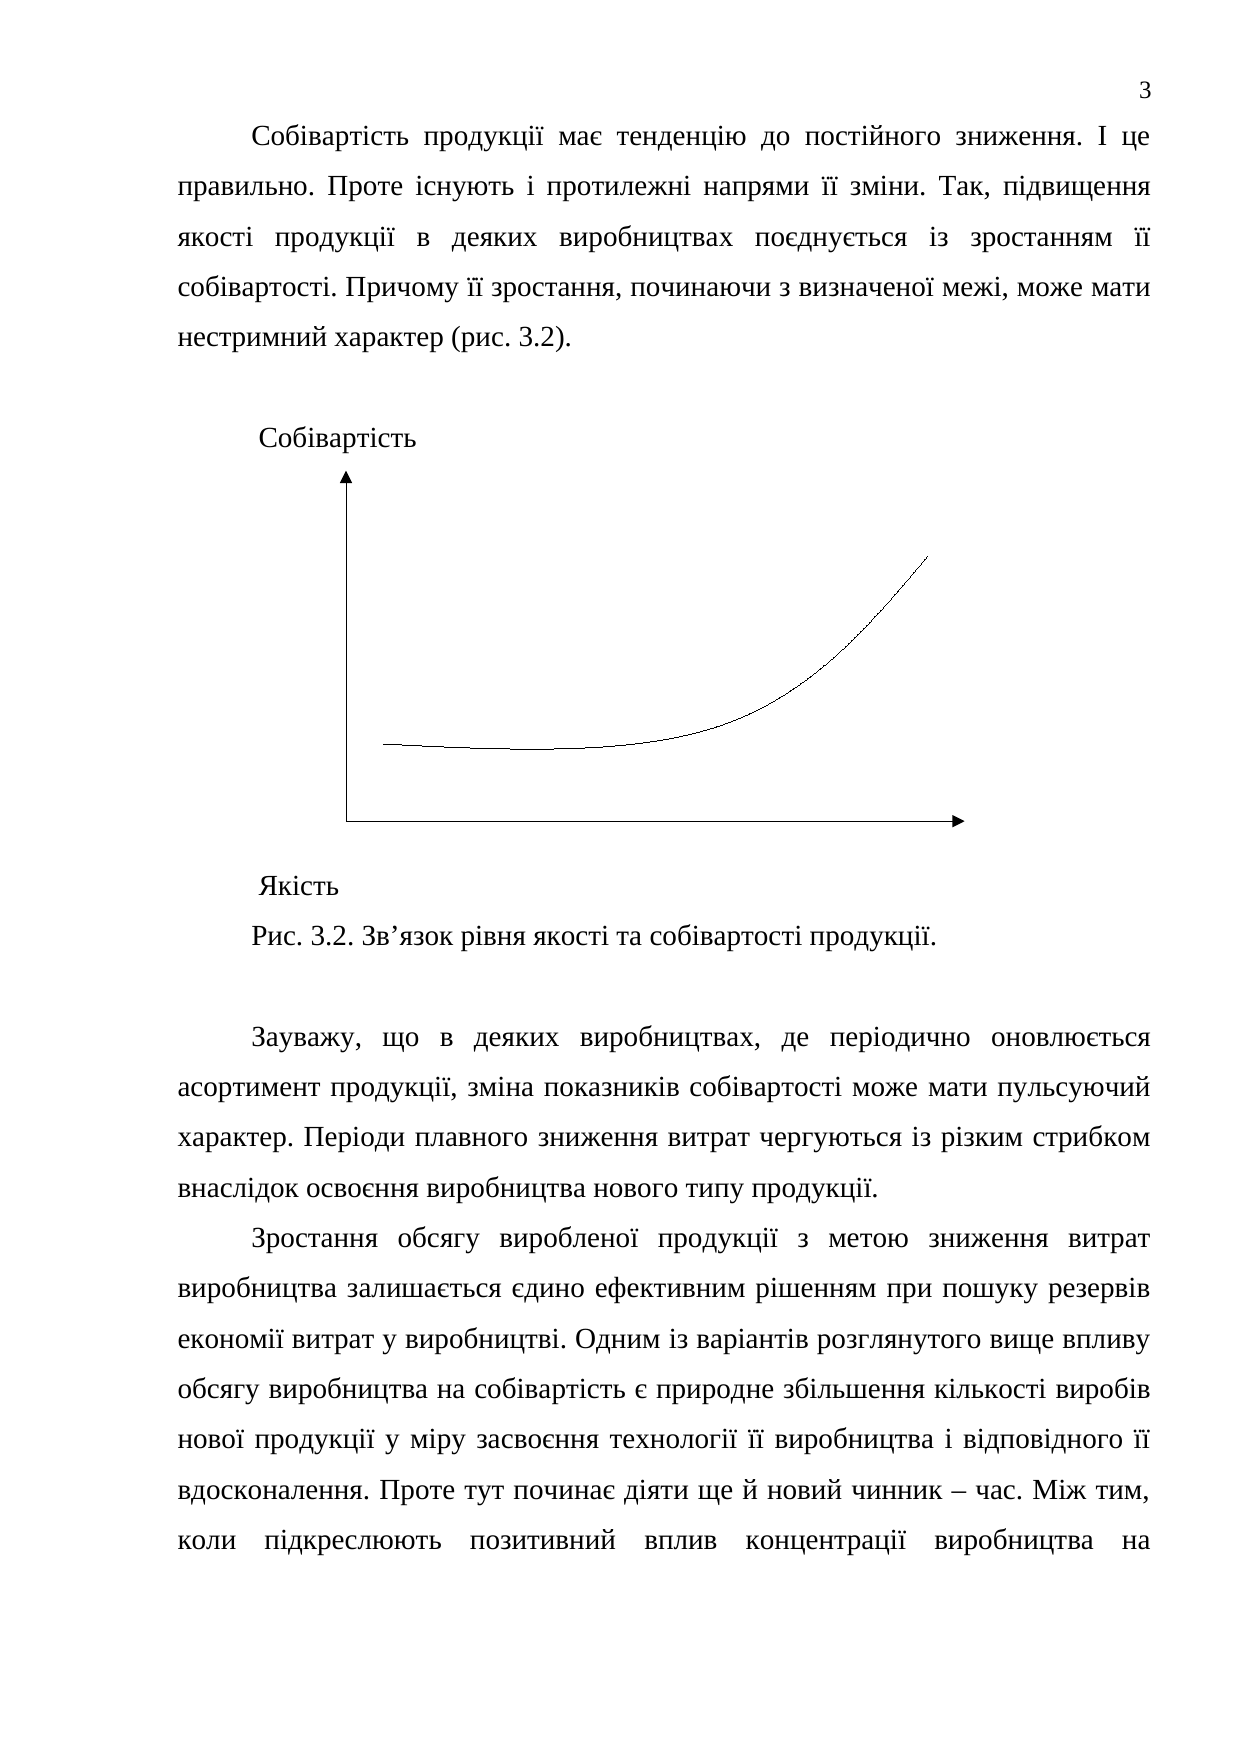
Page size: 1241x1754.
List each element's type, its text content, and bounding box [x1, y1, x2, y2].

text Якість [177, 868, 1152, 902]
text Собівартість [177, 420, 1152, 453]
text Зауважу, що в деяких виробництвах, де періодично оновлюється асортимент продукції, зміна показників собівартості може мати пульсуючий характер. Періоди плавного зниження витрат чергуються із різким стрибком внаслідок освоєння виробництва нового типу продукції. [177, 1019, 1152, 1203]
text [177, 1220, 1152, 1556]
text Собівартість продукції має тенденцію до постійного зниження. І це правильно. Проте існують і протилежні напрями її зміни. Так, підвищення якості продукції в деяких виробництвах поєднується із зростанням її собівартості. Причому її зростання, починаючи з визначеної межі, може мати нестримний характер (рис. 3.2). [177, 118, 1152, 353]
text Рис. 3.2. Зв’язок рівня якості та собівартості продукції. [177, 918, 1152, 952]
